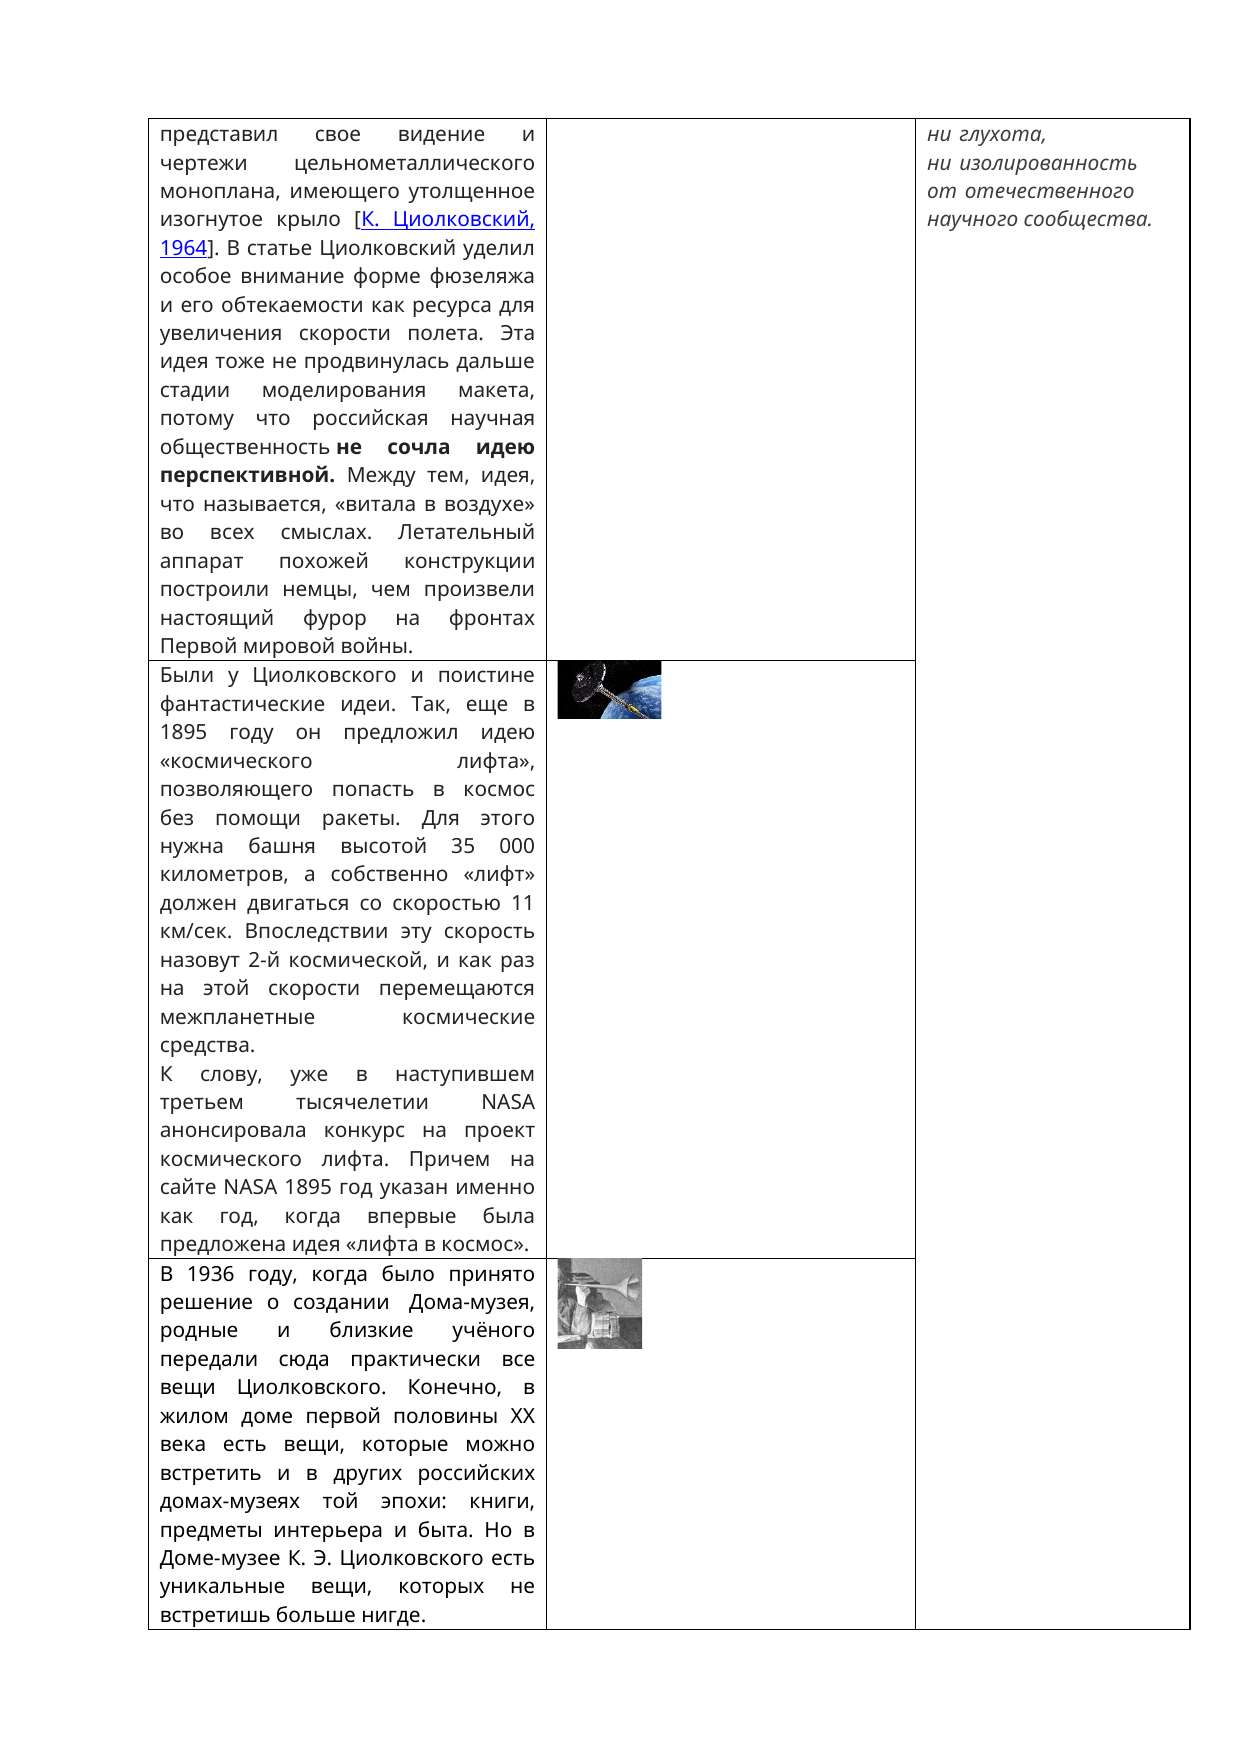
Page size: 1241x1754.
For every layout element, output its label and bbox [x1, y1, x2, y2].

table_cell [547, 119, 915, 659]
table_cell [149, 119, 546, 659]
table_cell [547, 661, 915, 1258]
picture [557, 660, 662, 719]
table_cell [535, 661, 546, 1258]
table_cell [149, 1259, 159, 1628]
table_cell [547, 1259, 915, 1628]
table_cell [916, 119, 1189, 1628]
picture [557, 1258, 643, 1349]
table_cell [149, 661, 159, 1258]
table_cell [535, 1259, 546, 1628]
